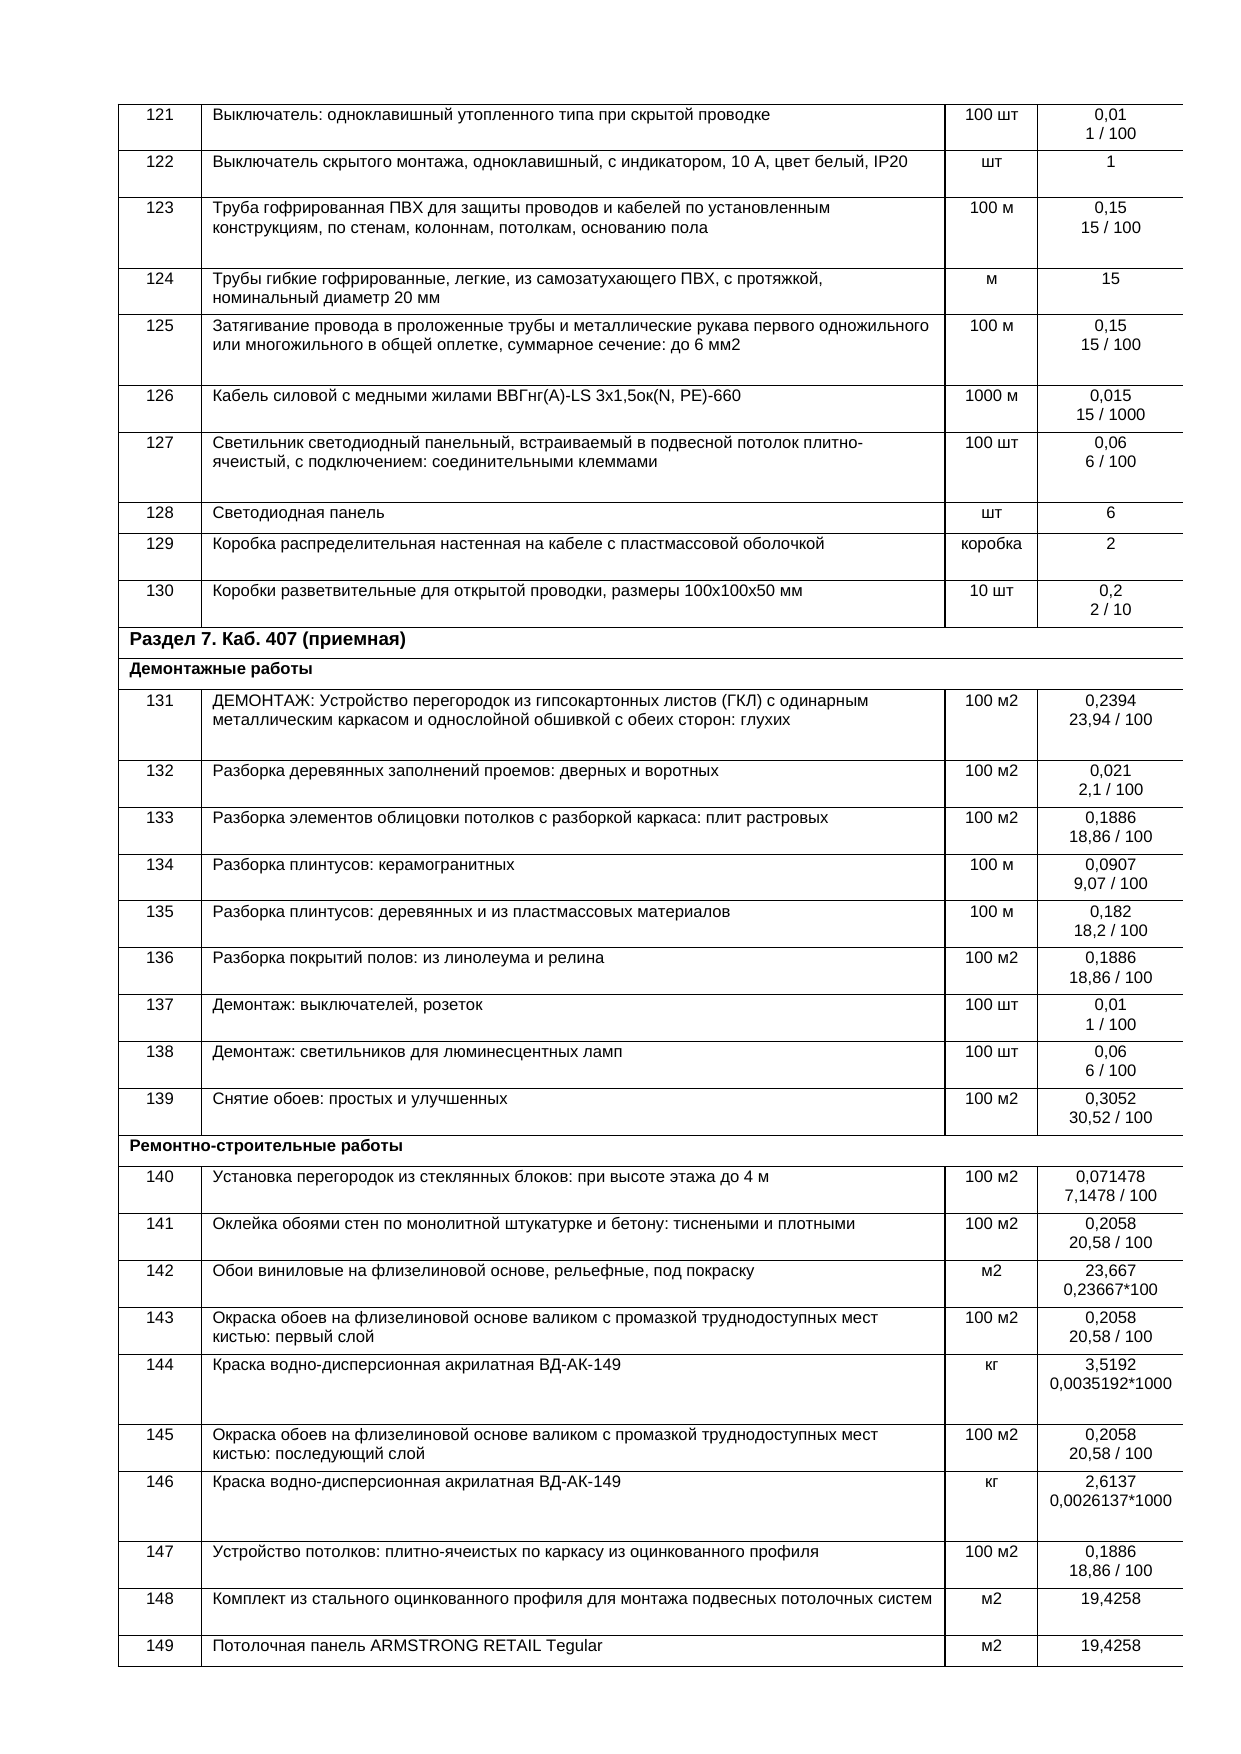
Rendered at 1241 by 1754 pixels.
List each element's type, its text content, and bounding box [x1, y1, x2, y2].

table_cell 100 м2 [946, 1167, 1037, 1213]
table_cell 0,2058 20,58 / 100 [1038, 1425, 1183, 1471]
table_cell 146 [119, 1472, 201, 1541]
table_cell 129 [119, 534, 201, 580]
table_cell кг [946, 1472, 1037, 1541]
table_cell 0,071478 7,1478 / 100 [1038, 1167, 1183, 1213]
table_cell 140 [119, 1167, 201, 1213]
table_cell 138 [119, 1042, 201, 1088]
table_cell 0,015 15 / 1000 [1038, 386, 1183, 432]
table_cell 100 м2 [946, 1425, 1037, 1471]
table_cell Выключатель: одноклавишный утопленного типа при скрытой проводке [202, 105, 944, 150]
table_cell 137 [119, 995, 201, 1041]
table_cell 15 [1038, 269, 1183, 314]
table_cell 0,0907 9,07 / 100 [1038, 855, 1183, 900]
table_cell Демонтаж: выключателей, розеток [202, 995, 944, 1041]
table_cell Устройство потолков: плитно-ячеистых по каркасу из оцинкованного профиля [202, 1542, 944, 1588]
table_cell 143 [119, 1308, 201, 1353]
table_cell 100 м2 [946, 761, 1037, 807]
table_cell Установка перегородок из стеклянных блоков: при высоте этажа до 4 м [202, 1167, 944, 1213]
table_cell 0,1886 18,86 / 100 [1038, 948, 1183, 994]
table_cell 100 шт [946, 995, 1037, 1041]
table_cell шт [946, 503, 1037, 533]
table_cell 100 м [946, 198, 1037, 267]
table_cell 2,6137 0,0026137*1000 [1038, 1472, 1183, 1541]
table_cell 0,1886 18,86 / 100 [1038, 1542, 1183, 1588]
table_cell Краска водно-дисперсионная акрилатная ВД-АК-149 [202, 1472, 944, 1541]
table_cell 125 [119, 315, 201, 385]
table_cell 147 [119, 1542, 201, 1588]
table_cell 100 м [946, 901, 1037, 947]
table_cell 100 м2 [946, 690, 1037, 760]
table_cell 0,01 1 / 100 [1038, 105, 1183, 150]
table_cell 0,01 1 / 100 [1038, 995, 1183, 1041]
table_cell 139 [119, 1089, 201, 1135]
table_cell 3,5192 0,0035192*1000 [1038, 1355, 1183, 1424]
table_cell 100 м2 [946, 948, 1037, 994]
table_cell м2 [946, 1636, 1037, 1666]
table_cell Светодиодная панель [202, 503, 944, 533]
table_cell Затягивание провода в проложенные трубы и металлические рукава первого одножильного или многожильного в общей оплетке, суммарное сечение: до 6 мм2 [202, 315, 944, 385]
table_cell кг [946, 1355, 1037, 1424]
table_cell 0,021 2,1 / 100 [1038, 761, 1183, 807]
table_cell 149 [119, 1636, 201, 1666]
table_cell 2 [1038, 534, 1183, 580]
table_cell 134 [119, 855, 201, 900]
table_cell 123 [119, 198, 201, 267]
table_cell 121 [119, 105, 201, 150]
table_cell Раздел 7. Каб. 407 (приемная) [119, 628, 1183, 658]
table_cell Оклейка обоями стен по монолитной штукатурке и бетону: тиснеными и плотными [202, 1214, 944, 1260]
table_cell 148 [119, 1589, 201, 1635]
table_cell коробка [946, 534, 1037, 580]
table_cell Коробка распределительная настенная на кабеле с пластмассовой оболочкой [202, 534, 944, 580]
table_cell Кабель силовой с медными жилами ВВГнг(A)-LS 3х1,5ок(N, PE)-660 [202, 386, 944, 432]
table_cell Коробки разветвительные для открытой проводки, размеры 100х100х50 мм [202, 581, 944, 627]
table_cell 135 [119, 901, 201, 947]
table_cell 124 [119, 269, 201, 314]
table_cell 136 [119, 948, 201, 994]
table_cell 1 [1038, 151, 1183, 197]
table_cell Потолочная панель ARMSTRONG RETAIL Tegular [202, 1636, 944, 1666]
table_cell 0,3052 30,52 / 100 [1038, 1089, 1183, 1135]
table_cell 0,2058 20,58 / 100 [1038, 1214, 1183, 1260]
table_cell Разборка элементов облицовки потолков с разборкой каркаса: плит растровых [202, 808, 944, 853]
table_cell 100 м2 [946, 1542, 1037, 1588]
table_cell 128 [119, 503, 201, 533]
table_cell Окраска обоев на флизелиновой основе валиком с промазкой труднодоступных мест кистью: последующий слой [202, 1425, 944, 1471]
table_cell 6 [1038, 503, 1183, 533]
table_cell 127 [119, 433, 201, 502]
table_cell ДЕМОНТАЖ: Устройство перегородок из гипсокартонных листов (ГКЛ) с одинарным металлическим каркасом и однослойной обшивкой с обеих сторон: глухих [202, 690, 944, 760]
table_cell 100 м2 [946, 808, 1037, 853]
table_cell Разборка плинтусов: керамогранитных [202, 855, 944, 900]
table_cell 0,06 6 / 100 [1038, 433, 1183, 502]
table_cell Комплект из стального оцинкованного профиля для монтажа подвесных потолочных систем [202, 1589, 944, 1635]
table_cell 100 м [946, 315, 1037, 385]
table_cell 141 [119, 1214, 201, 1260]
table_cell 0,15 15 / 100 [1038, 198, 1183, 267]
table_cell Выключатель скрытого монтажа, одноклавишный, с индикатором, 10 А, цвет белый, IP20 [202, 151, 944, 197]
table_cell Окраска обоев на флизелиновой основе валиком с промазкой труднодоступных мест кистью: первый слой [202, 1308, 944, 1353]
table_cell 19,4258 [1038, 1636, 1183, 1666]
table_cell м2 [946, 1589, 1037, 1635]
table_cell Демонтаж: светильников для люминесцентных ламп [202, 1042, 944, 1088]
table_cell 0,2 2 / 10 [1038, 581, 1183, 627]
table_cell 19,4258 [1038, 1589, 1183, 1635]
table_cell Разборка покрытий полов: из линолеума и релина [202, 948, 944, 994]
table_cell Снятие обоев: простых и улучшенных [202, 1089, 944, 1135]
table_cell 100 м2 [946, 1214, 1037, 1260]
table_cell 1000 м [946, 386, 1037, 432]
table_cell 0,2058 20,58 / 100 [1038, 1308, 1183, 1353]
table_cell шт [946, 151, 1037, 197]
table_cell 100 м2 [946, 1308, 1037, 1353]
table_cell Труба гофрированная ПВХ для защиты проводов и кабелей по установленным конструкциям, по стенам, колоннам, потолкам, основанию пола [202, 198, 944, 267]
table_cell Ремонтно-строительные работы [119, 1136, 1183, 1166]
table_cell 100 м [946, 855, 1037, 900]
table_cell 0,1886 18,86 / 100 [1038, 808, 1183, 853]
table_cell 145 [119, 1425, 201, 1471]
table_cell 23,667 0,23667*100 [1038, 1261, 1183, 1307]
table_cell 142 [119, 1261, 201, 1307]
table_cell Краска водно-дисперсионная акрилатная ВД-АК-149 [202, 1355, 944, 1424]
table_cell м [946, 269, 1037, 314]
table_cell 0,2394 23,94 / 100 [1038, 690, 1183, 760]
table_cell 122 [119, 151, 201, 197]
table_cell Демонтажные работы [119, 659, 1183, 689]
table_cell 0,182 18,2 / 100 [1038, 901, 1183, 947]
table_cell 144 [119, 1355, 201, 1424]
table_cell 132 [119, 761, 201, 807]
table_cell Светильник светодиодный панельный, встраиваемый в подвесной потолок плитно-ячеистый, с подключением: соединительными клеммами [202, 433, 944, 502]
table_cell 131 [119, 690, 201, 760]
table_cell 126 [119, 386, 201, 432]
table_cell 133 [119, 808, 201, 853]
table_cell 10 шт [946, 581, 1037, 627]
table_cell м2 [946, 1261, 1037, 1307]
table_cell 100 м2 [946, 1089, 1037, 1135]
table_cell Разборка плинтусов: деревянных и из пластмассовых материалов [202, 901, 944, 947]
table_cell 100 шт [946, 1042, 1037, 1088]
table_cell 0,06 6 / 100 [1038, 1042, 1183, 1088]
table_cell Трубы гибкие гофрированные, легкие, из самозатухающего ПВХ, с протяжкой, номинальный диаметр 20 мм [202, 269, 944, 314]
table_cell 130 [119, 581, 201, 627]
table_cell 100 шт [946, 105, 1037, 150]
table_cell 100 шт [946, 433, 1037, 502]
table_cell Обои виниловые на флизелиновой основе, рельефные, под покраску [202, 1261, 944, 1307]
table_cell Разборка деревянных заполнений проемов: дверных и воротных [202, 761, 944, 807]
table_cell 0,15 15 / 100 [1038, 315, 1183, 385]
